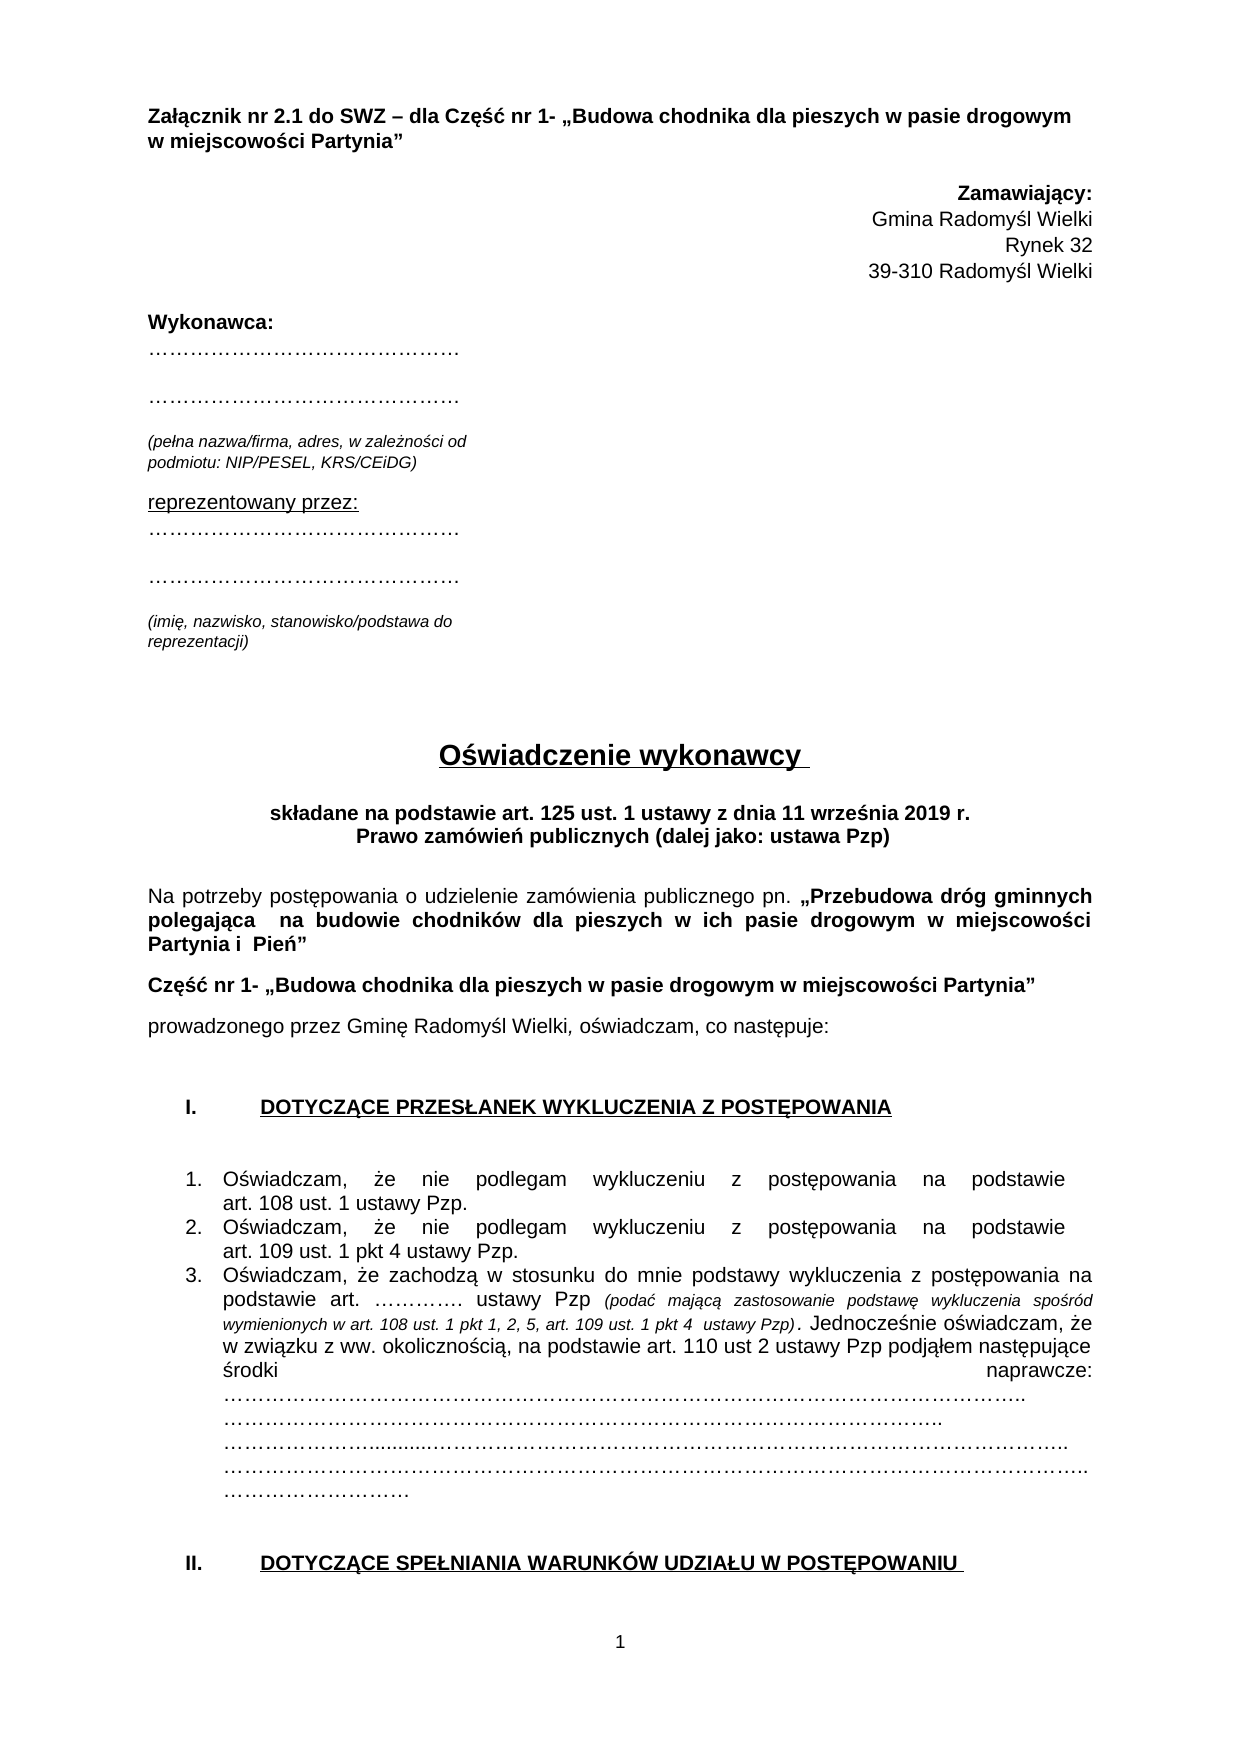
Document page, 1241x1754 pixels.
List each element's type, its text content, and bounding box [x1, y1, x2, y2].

text Załącznik nr 2.1 do SWZ – dla Część nr 1- „Budowa chodnika dla pieszych w pasie drogowym w miejscowości Partynia” [148, 103, 1093, 153]
text ……………………………………………………………………………… [148, 516, 472, 587]
text prowadzonego przez Gminę Radomyśl Wielki, oświadczam, co następuje: [148, 1013, 1093, 1037]
text Gmina Radomyśl Wielki [148, 207, 1093, 231]
text składane na podstawie art. 125 ust. 1 ustawy z dnia 11 września 2019 r. [148, 800, 1093, 824]
text Prawo zamówień publicznych (dalej jako: ustawa Pzp) [148, 824, 1093, 848]
list Oświadczam, że nie podlegam wykluczeniu z postępowania na podstawie art. 108 ust. 1 ustawy Pzp. [185, 1167, 1093, 1214]
text Oświadczenie wykonawcy [148, 738, 1093, 771]
text ……………………………………………………………………………… [148, 336, 472, 408]
list DOTYCZĄCE SPEŁNIANIA WARUNKÓW UDZIAŁU W POSTĘPOWANIU [185, 1550, 1093, 1616]
text 39-310 Radomyśl Wielki [148, 258, 1093, 282]
text Zamawiający: [694, 181, 1093, 205]
list Oświadczam, że zachodzą w stosunku do mnie podstawy wykluczenia z postępowania na podstawie art. …………. ustawy Pzp (podać mającą zastosowanie podstawę wykluczenia spośród wymienionych w art. 108 ust. 1 pkt 1, 2, 5, art. 109 ust. 1 pkt 4 ustawy Pzp). Jednocześnie oświadczam, że w związku z ww. okolicznością, na podstawie art. 110 ust 2 ustawy Pzp podjąłem następujące środki naprawcze: ……………………………………………………………………………………………………..…………………………………………………………………………………………..…………………...........………………………………………………………………………………..……………………………………………………………………………………………………………..……………………… [185, 1262, 1093, 1502]
text reprezentowany przez: [148, 490, 1093, 514]
text (imię, nazwisko, stanowisko/podstawa do reprezentacji) [148, 611, 472, 651]
text Na potrzeby postępowania o udzielenie zamówienia publicznego pn. „Przebudowa dróg gminnych polegająca na budowie chodników dla pieszych w ich pasie drogowym w miejscowości Partynia i Pień” [148, 884, 1093, 956]
text (pełna nazwa/firma, adres, w zależności od podmiotu: NIP/PESEL, KRS/CEiDG) [148, 432, 472, 472]
list Oświadczam, że nie podlegam wykluczeniu z postępowania na podstawie art. 109 ust. 1 pkt 4 ustawy Pzp. [185, 1214, 1093, 1262]
text Część nr 1- „Budowa chodnika dla pieszych w pasie drogowym w miejscowości Partynia” [148, 973, 1093, 997]
text Rynek 32 [148, 233, 1093, 257]
text Wykonawca: [148, 310, 1093, 334]
list DOTYCZĄCE PRZESŁANEK WYKLUCZENIA Z POSTĘPOWANIA [185, 1095, 1093, 1119]
